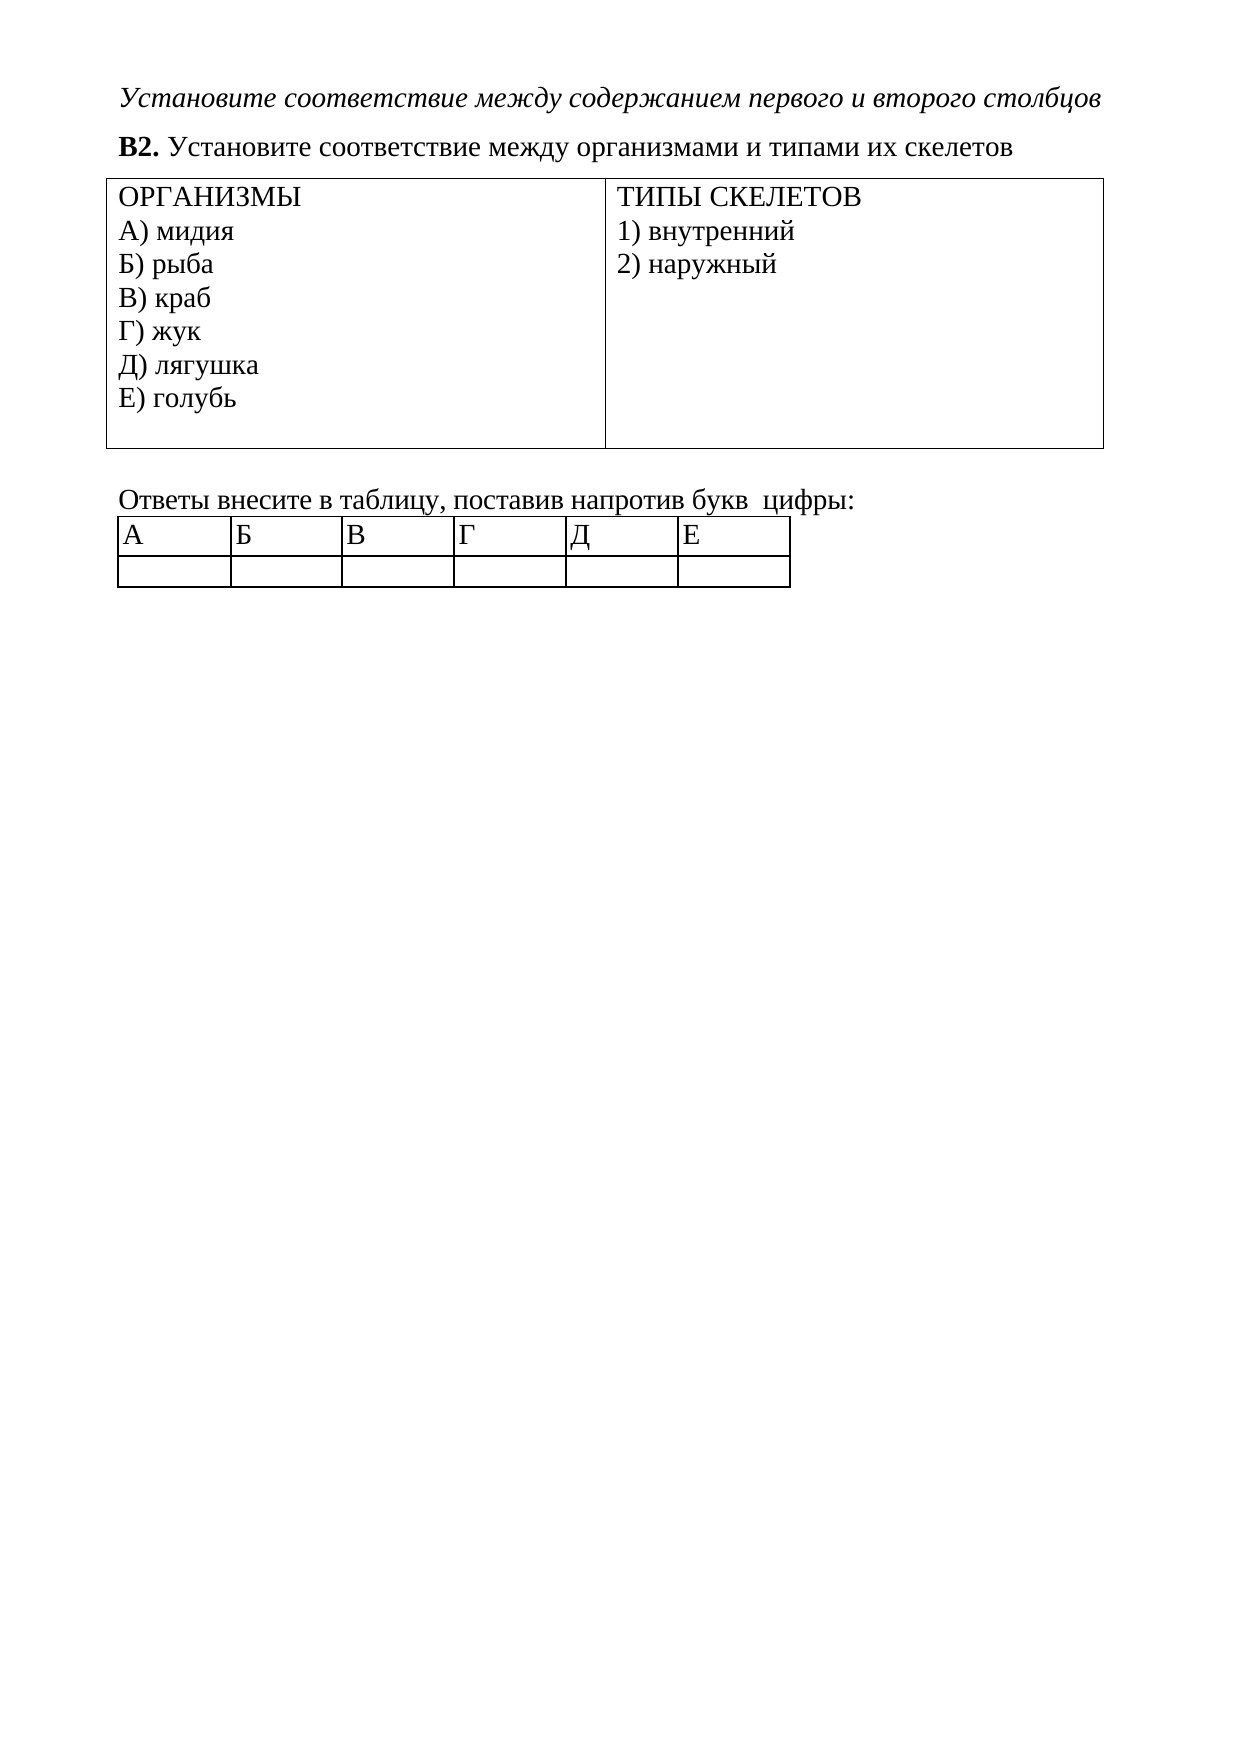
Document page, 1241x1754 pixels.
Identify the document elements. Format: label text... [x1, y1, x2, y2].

text Ответы внесите в таблицу, поставив напротив букв цифры: [118, 482, 1119, 516]
table_header ТИПЫ СКЕЛЕТОВ 1) внутренний 2) наружный [606, 179, 1103, 447]
text В2. Установите соответствие между организмами и типами их скелетов [118, 129, 1119, 162]
table_header ОРГАНИЗМЫ А) мидия Б) рыба В) краб Г) жук Д) лягушка Е) голубь [107, 179, 605, 447]
text Установите соответствие между содержанием первого и второго столбцов [118, 80, 1119, 113]
